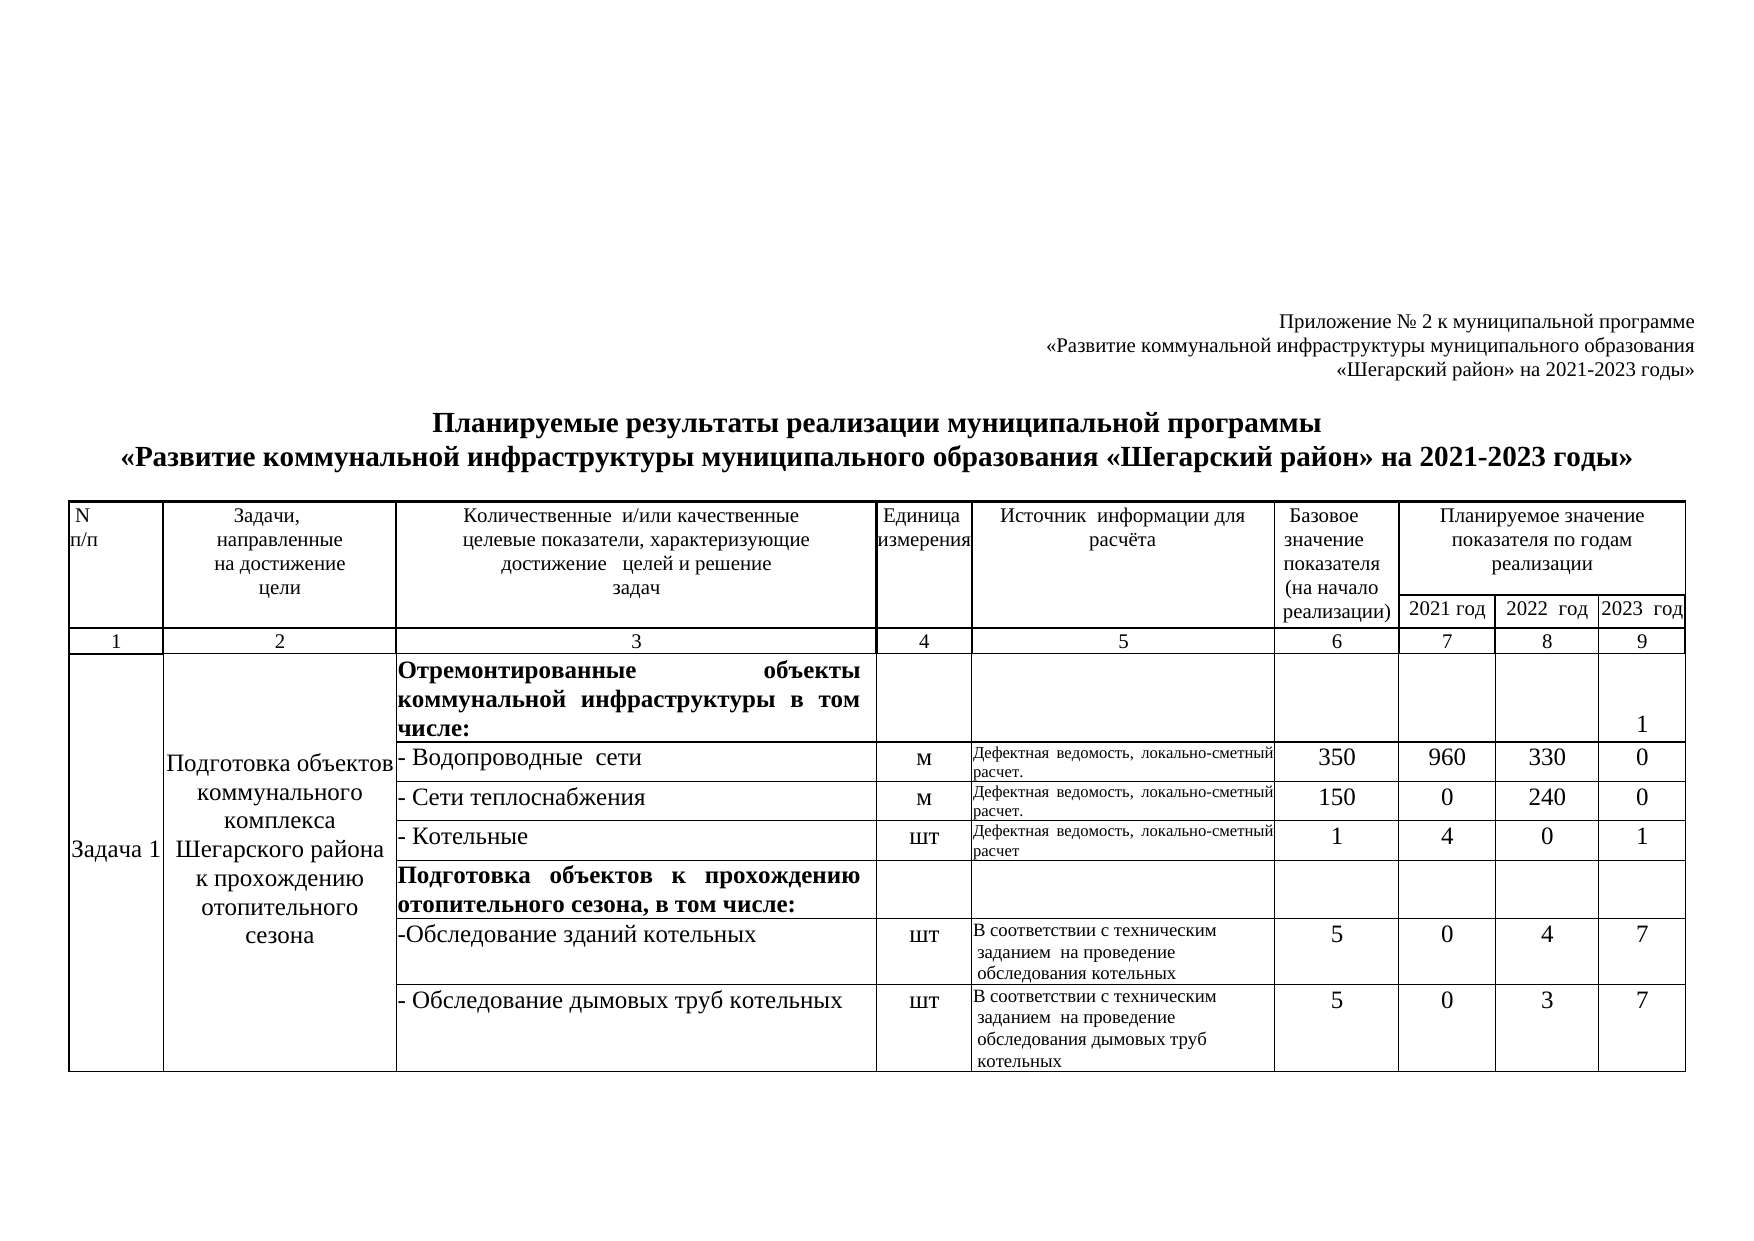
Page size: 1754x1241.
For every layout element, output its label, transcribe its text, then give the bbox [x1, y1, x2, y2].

table_cell Дефектная ведомость, локально-сметный расчет. [972, 782, 1274, 820]
table_cell 2021 год [1400, 596, 1494, 627]
table_header Планируемое значение показателя по годам реализации [1400, 503, 1685, 594]
table_cell 350 [1275, 743, 1398, 781]
table_cell 0 [1496, 821, 1598, 859]
table_cell - Сети теплоснабжения [397, 782, 876, 820]
table_cell 960 [1399, 743, 1495, 781]
text Приложение № 2 к муниципальной программе [59, 309, 1695, 333]
table_cell 3 [1496, 985, 1598, 1071]
table_cell 4 [878, 629, 971, 653]
table_cell [877, 654, 971, 741]
table_cell 2022 год [1496, 596, 1598, 627]
table_cell -Обследование зданий котельных [397, 919, 876, 984]
table_cell 7 [1599, 985, 1685, 1071]
table_cell 4 [1399, 821, 1495, 859]
table_cell 9 [1599, 629, 1684, 653]
table_cell [1599, 861, 1685, 918]
table_cell Дефектная ведомость, локально-сметный расчет [972, 821, 1274, 859]
table_cell [877, 861, 971, 918]
text «Развитие коммунальной инфраструктуры муниципального образования [59, 333, 1695, 357]
table_cell 330 [1496, 743, 1598, 781]
table_cell 7 [1599, 919, 1685, 984]
table_cell 1 [1275, 821, 1398, 859]
table_cell м [877, 782, 971, 820]
table_cell 1 [1599, 654, 1685, 741]
table_cell 2 [164, 629, 395, 653]
table_cell [1399, 861, 1495, 918]
table_cell Дефектная ведомость, локально-сметный расчет. [972, 743, 1274, 781]
table_cell 7 [1400, 629, 1494, 653]
table_header Задачи, направленные на достижение цели [164, 503, 395, 627]
table_cell В соответствии с техническим заданием на проведение обследования дымовых труб котельных [972, 985, 1274, 1071]
table_cell [972, 861, 1274, 918]
table_cell 1 [70, 629, 162, 653]
table_cell 2023 год [1599, 596, 1684, 627]
table_cell 0 [1399, 782, 1495, 820]
table_cell м [877, 743, 971, 781]
table_header Базовое значение показателя (на начало реализации) [1275, 503, 1398, 627]
table_cell [1275, 861, 1398, 918]
table_header Источник информации для расчёта [973, 503, 1274, 627]
table_cell 240 [1496, 782, 1598, 820]
table_cell 6 [1275, 629, 1398, 653]
table_cell [1496, 861, 1598, 918]
table_cell [1496, 654, 1598, 741]
table_cell 5 [1275, 919, 1398, 984]
table_cell 3 [397, 629, 875, 653]
table_cell 5 [973, 629, 1274, 653]
table_cell [972, 654, 1274, 741]
table_cell Отремонтированные объекты коммунальной инфраструктуры в том числе: [397, 654, 876, 741]
table_header Единица измерения [878, 503, 971, 627]
table_cell Подготовка объектов к прохождению отопительного сезона, в том числе: [397, 861, 876, 918]
text Планируемые результаты реализации муниципальной программы [59, 405, 1695, 439]
table_cell 1 [1599, 821, 1685, 859]
table_cell - Котельные [397, 821, 876, 859]
text «Шегарский район» на 2021-2023 годы» [59, 357, 1695, 381]
table_cell - Обследование дымовых труб котельных [397, 985, 876, 1071]
table_cell 150 [1275, 782, 1398, 820]
table_cell 5 [1275, 985, 1398, 1071]
table_header N п/п [70, 503, 162, 627]
table_cell шт [877, 821, 971, 859]
table_cell 0 [1599, 743, 1685, 781]
text «Развитие коммунальной инфраструктуры муниципального образования «Шегарский район» на 2021-2023 годы» [59, 439, 1695, 472]
table_cell 0 [1399, 985, 1495, 1071]
table_cell 0 [1599, 782, 1685, 820]
table_cell [1275, 654, 1398, 741]
table_cell шт [877, 985, 971, 1071]
table_cell шт [877, 919, 971, 984]
table_cell - Водопроводные сети [397, 743, 876, 781]
table_cell [1399, 654, 1495, 741]
table_cell Задача 1 [70, 655, 163, 1071]
table_cell 8 [1496, 629, 1598, 653]
table_header Количественные и/или качественные целевые показатели, характеризующие достижение целей и решение задач [397, 503, 875, 627]
table_cell В соответствии с техническим заданием на проведение обследования котельных [972, 919, 1274, 984]
table_cell Подготовка объектов коммунального комплекса Шегарского района к прохождению отопительного сезона [164, 654, 396, 1071]
table_cell 4 [1496, 919, 1598, 984]
table_cell 0 [1399, 919, 1495, 984]
